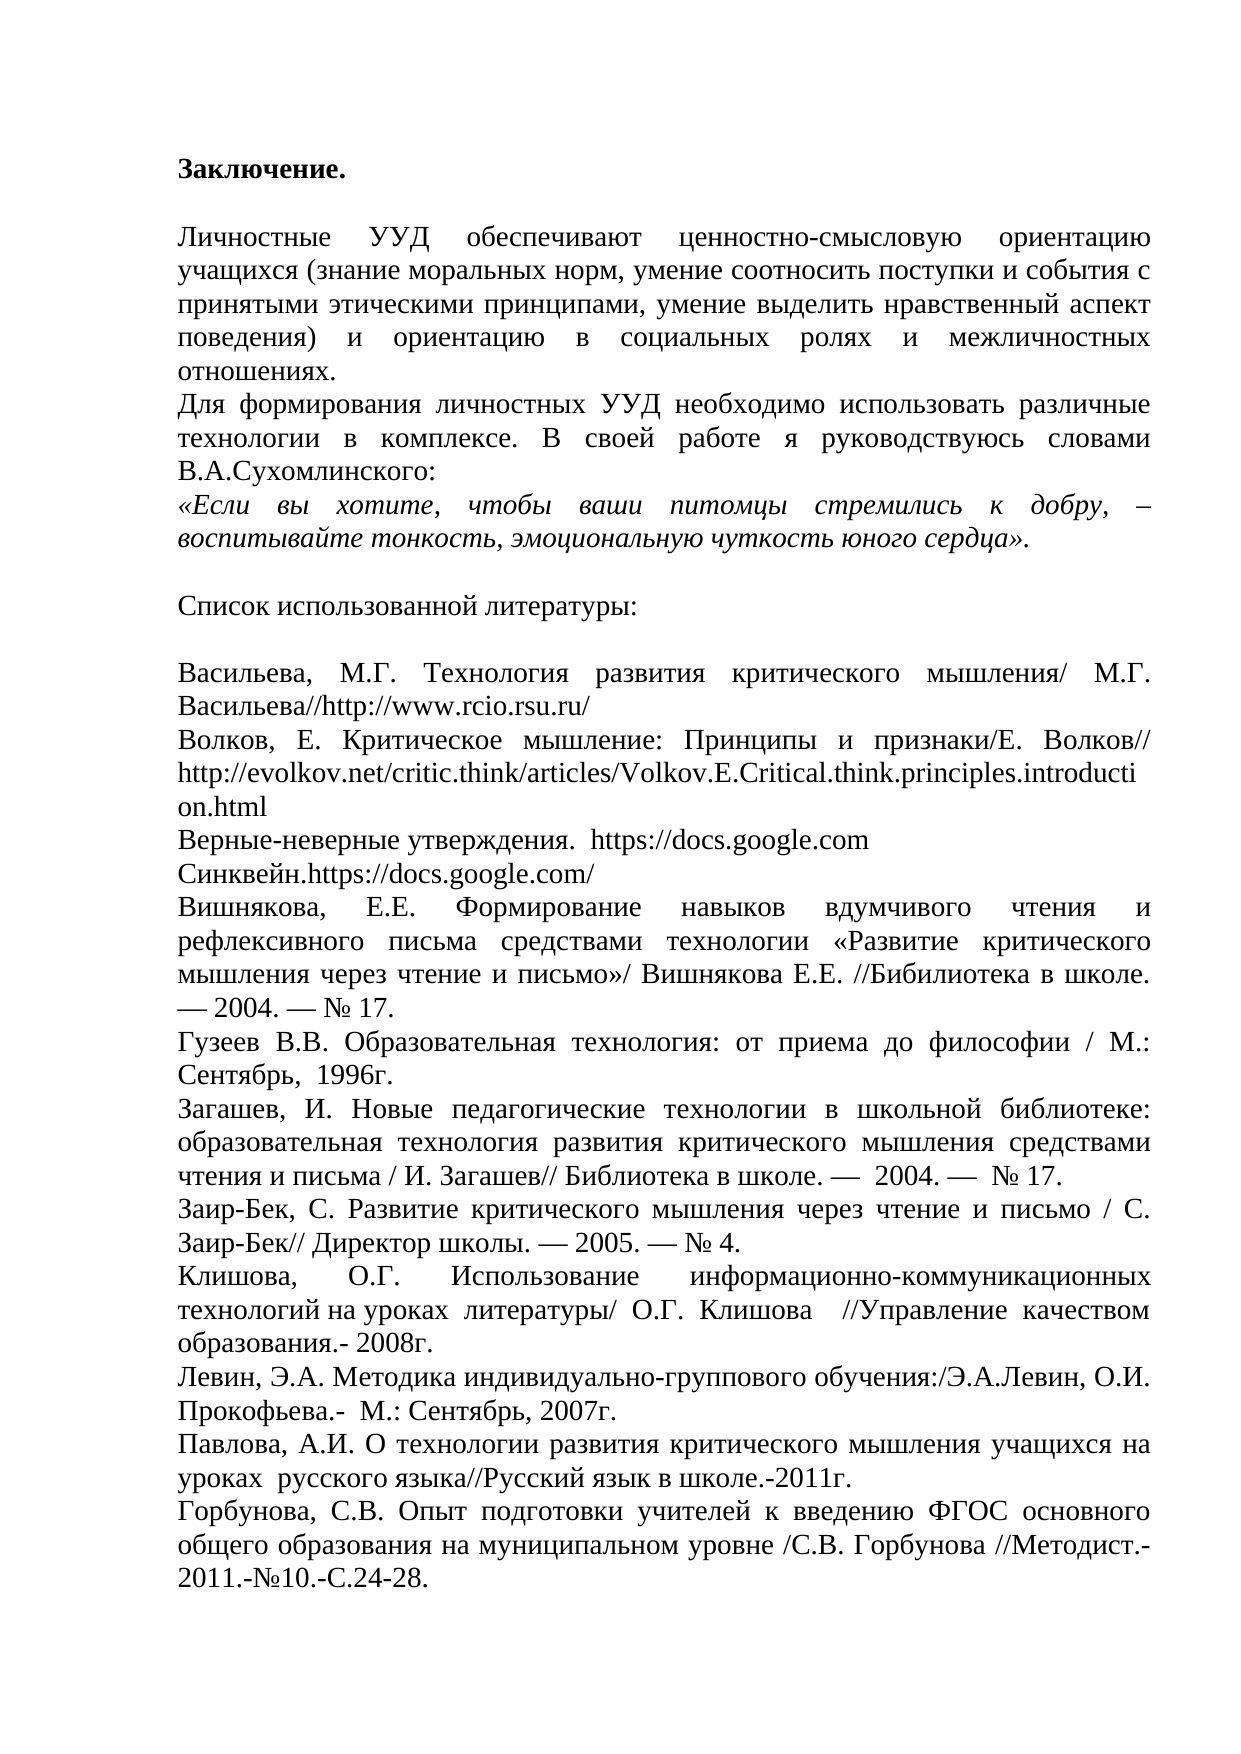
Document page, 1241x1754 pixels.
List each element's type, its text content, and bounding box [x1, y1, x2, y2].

text Левин, Э.А. Методика индивидуально-группового обучения:/Э.А.Левин, О.И. Прокофьева.- М.: Сентябрь, 2007г. [177, 1359, 1152, 1426]
text Загашев, И. Новые педагогические технологии в школьной библиотеке: образовательная технология развития критического мышления средствами чтения и письма / И. Загашев// Библиотека в школе. — 2004. — № 17. [177, 1091, 1152, 1191]
text Заключение. [177, 152, 1152, 185]
text Верные-неверные утверждения. https://docs.google.com [177, 822, 1152, 856]
text Синквейн.https://docs.google.com/ [177, 856, 1152, 889]
text Личностные УУД обеспечивают ценностно-смысловую ориентацию учащихся (знание моральных норм, умение соотносить поступки и события с принятыми этическими принципами, умение выделить нравственный аспект поведения) и ориентацию в социальных ролях и межличностных отношениях. [177, 219, 1152, 386]
text Гузеев В.В. Образовательная технология: от приема до философии / М.: Сентябрь, 1996г. [177, 1024, 1152, 1091]
text Список использованной литературы: [177, 588, 1152, 621]
text Заир-Бек, С. Развитие критического мышления через чтение и письмо / С. Заир-Бек// Директор школы. — 2005. — № 4. [177, 1191, 1152, 1258]
text Вишнякова, Е.Е. Формирование навыков вдумчивого чтения и рефлексивного письма средствами технологии «Развитие критического мышления через чтение и письмо»/ Вишнякова Е.Е. //Бибилиотека в школе. — 2004. — № 17. [177, 889, 1152, 1024]
text «Если вы хотите, чтобы ваши питомцы стремились к добру, – воспитывайте тонкость, эмоциональную чуткость юного сердца». [177, 487, 1152, 554]
text Павлова, А.И. О технологии развития критического мышления учащихся на уроках русского языка//Русский язык в школе.-2011г. [177, 1426, 1152, 1493]
text Волков, Е. Критическое мышление: Принципы и признаки/Е. Волков// http://evolkov.net/critic.think/articles/Volkov.E.Critical.think.principles.introduction.html [177, 722, 1152, 822]
text Васильева, М.Г. Технология развития критического мышления/ М.Г. Васильева//http://www.rcio.rsu.ru/ [177, 655, 1152, 722]
text Горбунова, С.В. Опыт подготовки учителей к введению ФГОС основного общего образования на муниципальном уровне /С.В. Горбунова //Методист.- 2011.-№10.-С.24-28. [177, 1493, 1152, 1594]
text Для формирования личностных УУД необходимо использовать различные технологии в комплексе. В своей работе я руководствуюсь словами В.А.Сухомлинского: [177, 386, 1152, 487]
text Клишова, О.Г. Использование информационно-коммуникационных технологий на уроках литературы/ О.Г. Клишова //Управление качеством образования.- 2008г. [177, 1258, 1152, 1359]
